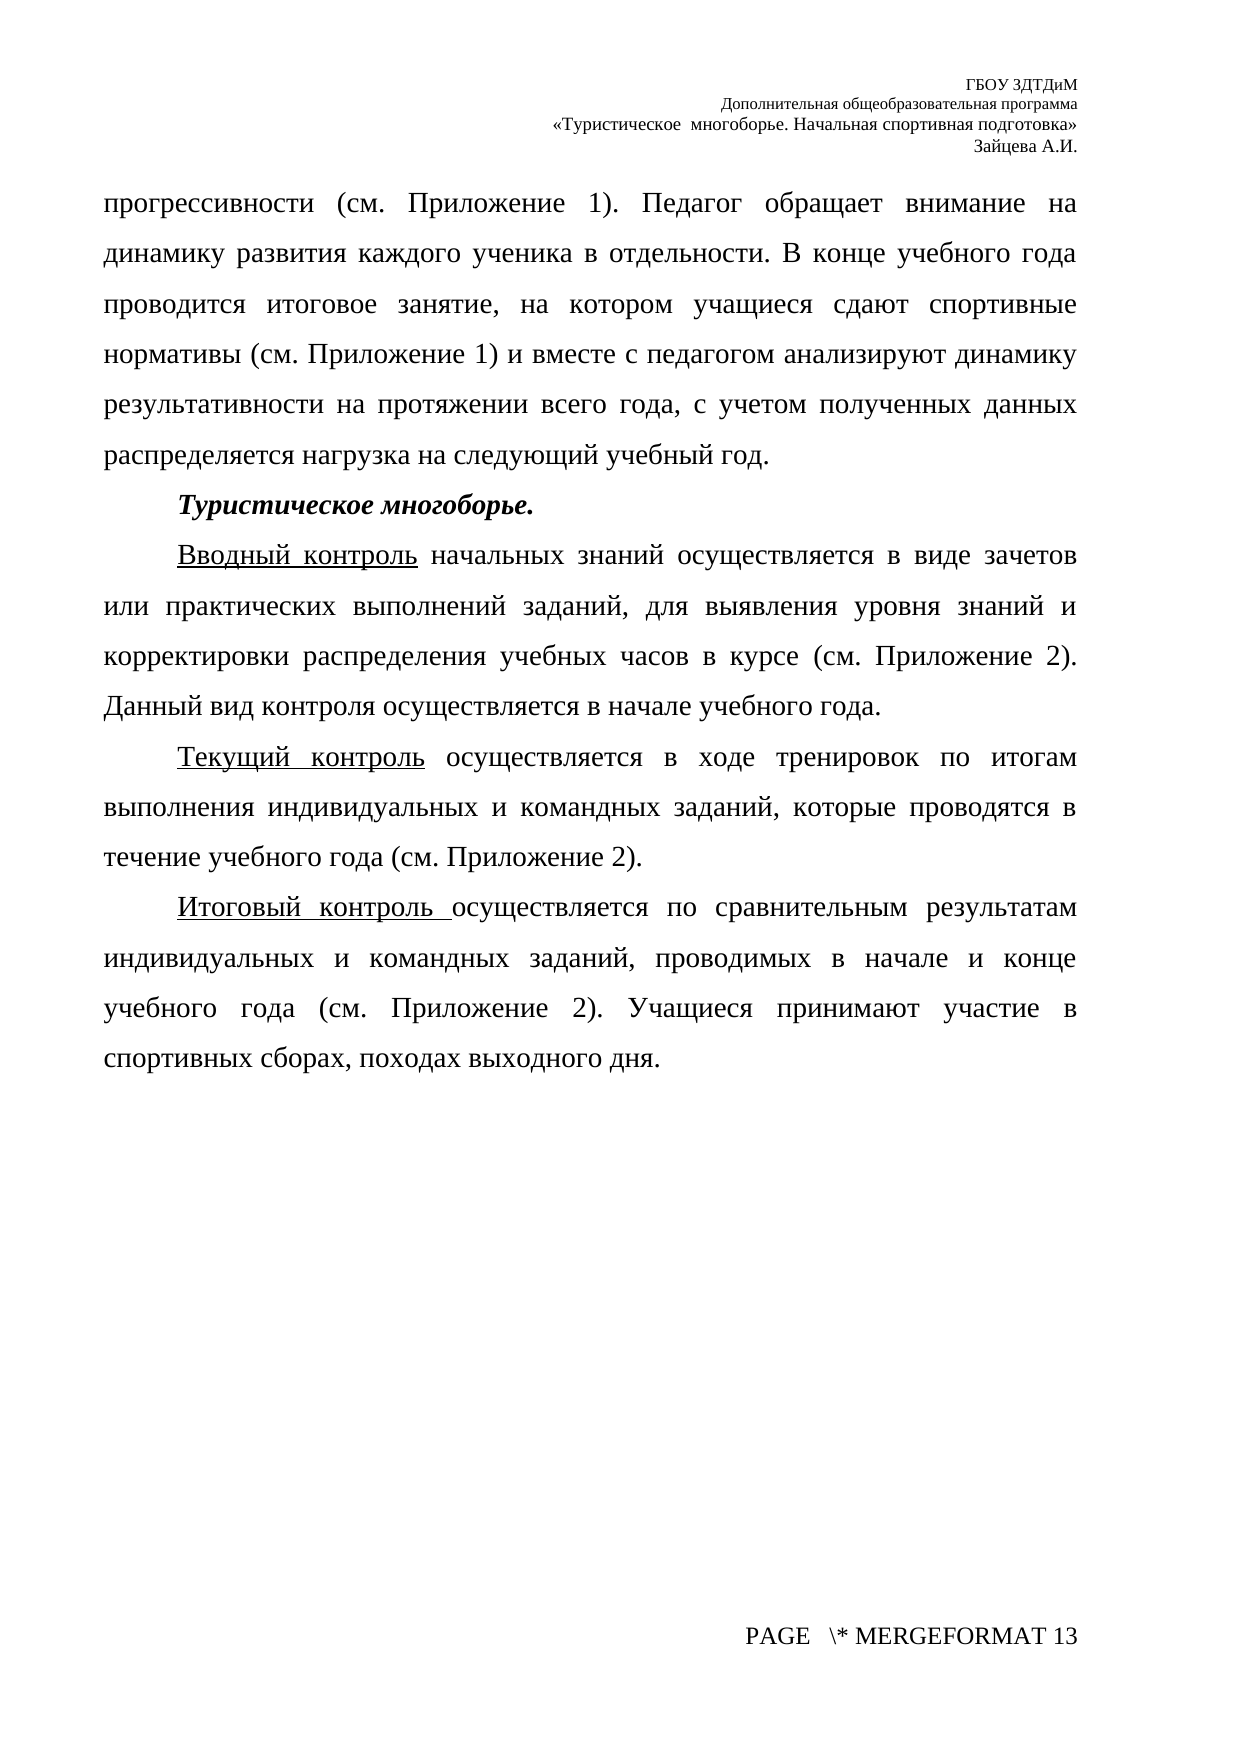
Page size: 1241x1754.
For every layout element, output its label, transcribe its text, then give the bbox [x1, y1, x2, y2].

text Текущий контроль осуществляется в ходе тренировок по итогам выполнения индивидуальных и командных заданий, которые проводятся в течение учебного года (см. Приложение 2). [103, 739, 1078, 873]
text Туристическое многоборье. [103, 487, 1078, 521]
text Итоговый контроль осуществляется по сравнительным результатам индивидуальных и командных заданий, проводимых в начале и конце учебного года (см. Приложение 2). Учащиеся принимают участие в спортивных сборах, походах выходного дня. [103, 889, 1078, 1074]
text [103, 185, 1078, 470]
text Вводный контроль начальных знаний осуществляется в виде зачетов или практических выполнений заданий, для выявления уровня знаний и корректировки распределения учебных часов в курсе (см. Приложение 2). Данный вид контроля осуществляется в начале учебного года. [103, 537, 1078, 722]
